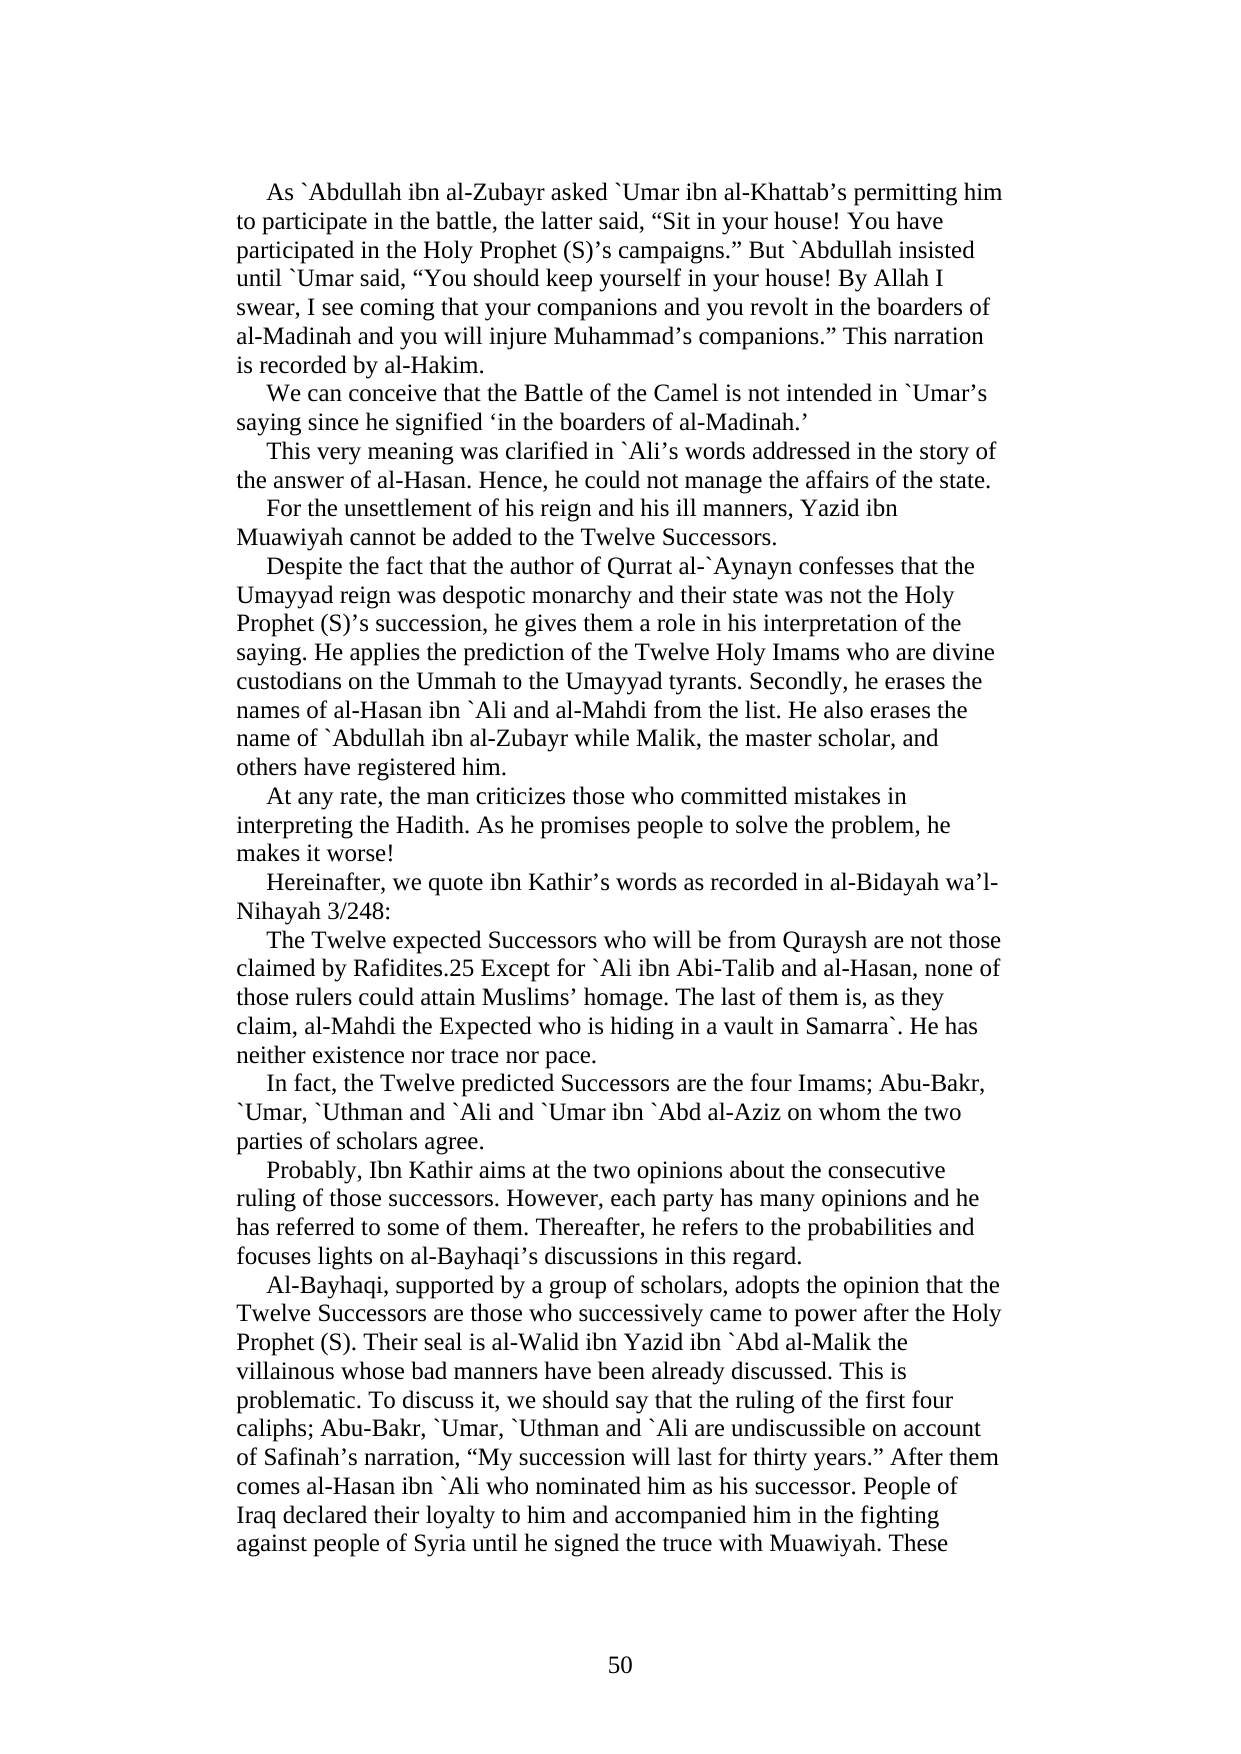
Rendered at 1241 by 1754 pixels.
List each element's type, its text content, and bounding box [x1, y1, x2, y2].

text At any rate, the man criticizes those who committed mistakes in interpreting the Hadith. As he promises people to solve the problem, he makes it worse! [236, 781, 1004, 867]
text In fact, the Twelve predicted Successors are the four Imams; Abu-Bakr, `Umar, `Uthman and `Ali and `Umar ibn `Abd al-Aziz on whom the two parties of scholars agree. [236, 1068, 1004, 1155]
text For the unsettlement of his reign and his ill manners, Yazid ibn Muawiyah cannot be added to the Twelve Successors. [236, 493, 1004, 551]
text This very meaning was clarified in `Ali’s words addressed in the story of the answer of al-Hasan. Hence, he could not manage the affairs of the state. [236, 436, 1004, 493]
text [236, 1270, 1004, 1557]
text As `Abdullah ibn al-Zubayr asked `Umar ibn al-Khattab’s permitting him to participate in the battle, the latter said, “Sit in your house! You have participated in the Holy Prophet (S)’s campaigns.” But `Abdullah insisted until `Umar said, “You should keep yourself in your house! By Allah I swear, I see coming that your companions and you revolt in the boarders of al-Madinah and you will injure Muhammad’s companions.” This narration is recorded by al-Hakim. [236, 177, 1004, 378]
text We can conceive that the Battle of the Camel is not intended in `Umar’s saying since he signified ‘in the boarders of al-Madinah.’ [236, 378, 1004, 436]
text Despite the fact that the author of Qurrat al-`Aynayn confesses that the Umayyad reign was despotic monarchy and their state was not the Holy Prophet (S)’s succession, he gives them a role in his interpretation of the saying. He applies the prediction of the Twelve Holy Imams who are divine custodians on the Ummah to the Umayyad tyrants. Secondly, he erases the names of al-Hasan ibn `Ali and al-Mahdi from the list. He also erases the name of `Abdullah ibn al-Zubayr while Malik, the master scholar, and others have registered him. [236, 551, 1004, 781]
text The Twelve expected Successors who will be from Quraysh are not those claimed by Rafidites.25 Except for `Ali ibn Abi-Talib and al-Hasan, none of those rulers could attain Muslims’ homage. The last of them is, as they claim, al-Mahdi the Expected who is hiding in a vault in Samarra`. He has neither existence nor trace nor pace. [236, 925, 1004, 1068]
text Hereinafter, we quote ibn Kathir’s words as recorded in al-Bidayah wa’l-Nihayah 3/248: [236, 867, 1004, 925]
text Probably, Ibn Kathir aims at the two opinions about the consecutive ruling of those successors. However, each party has many opinions and he has referred to some of them. Thereafter, he refers to the probabilities and focuses lights on al-Bayhaqi’s discussions in this regard. [236, 1155, 1004, 1270]
